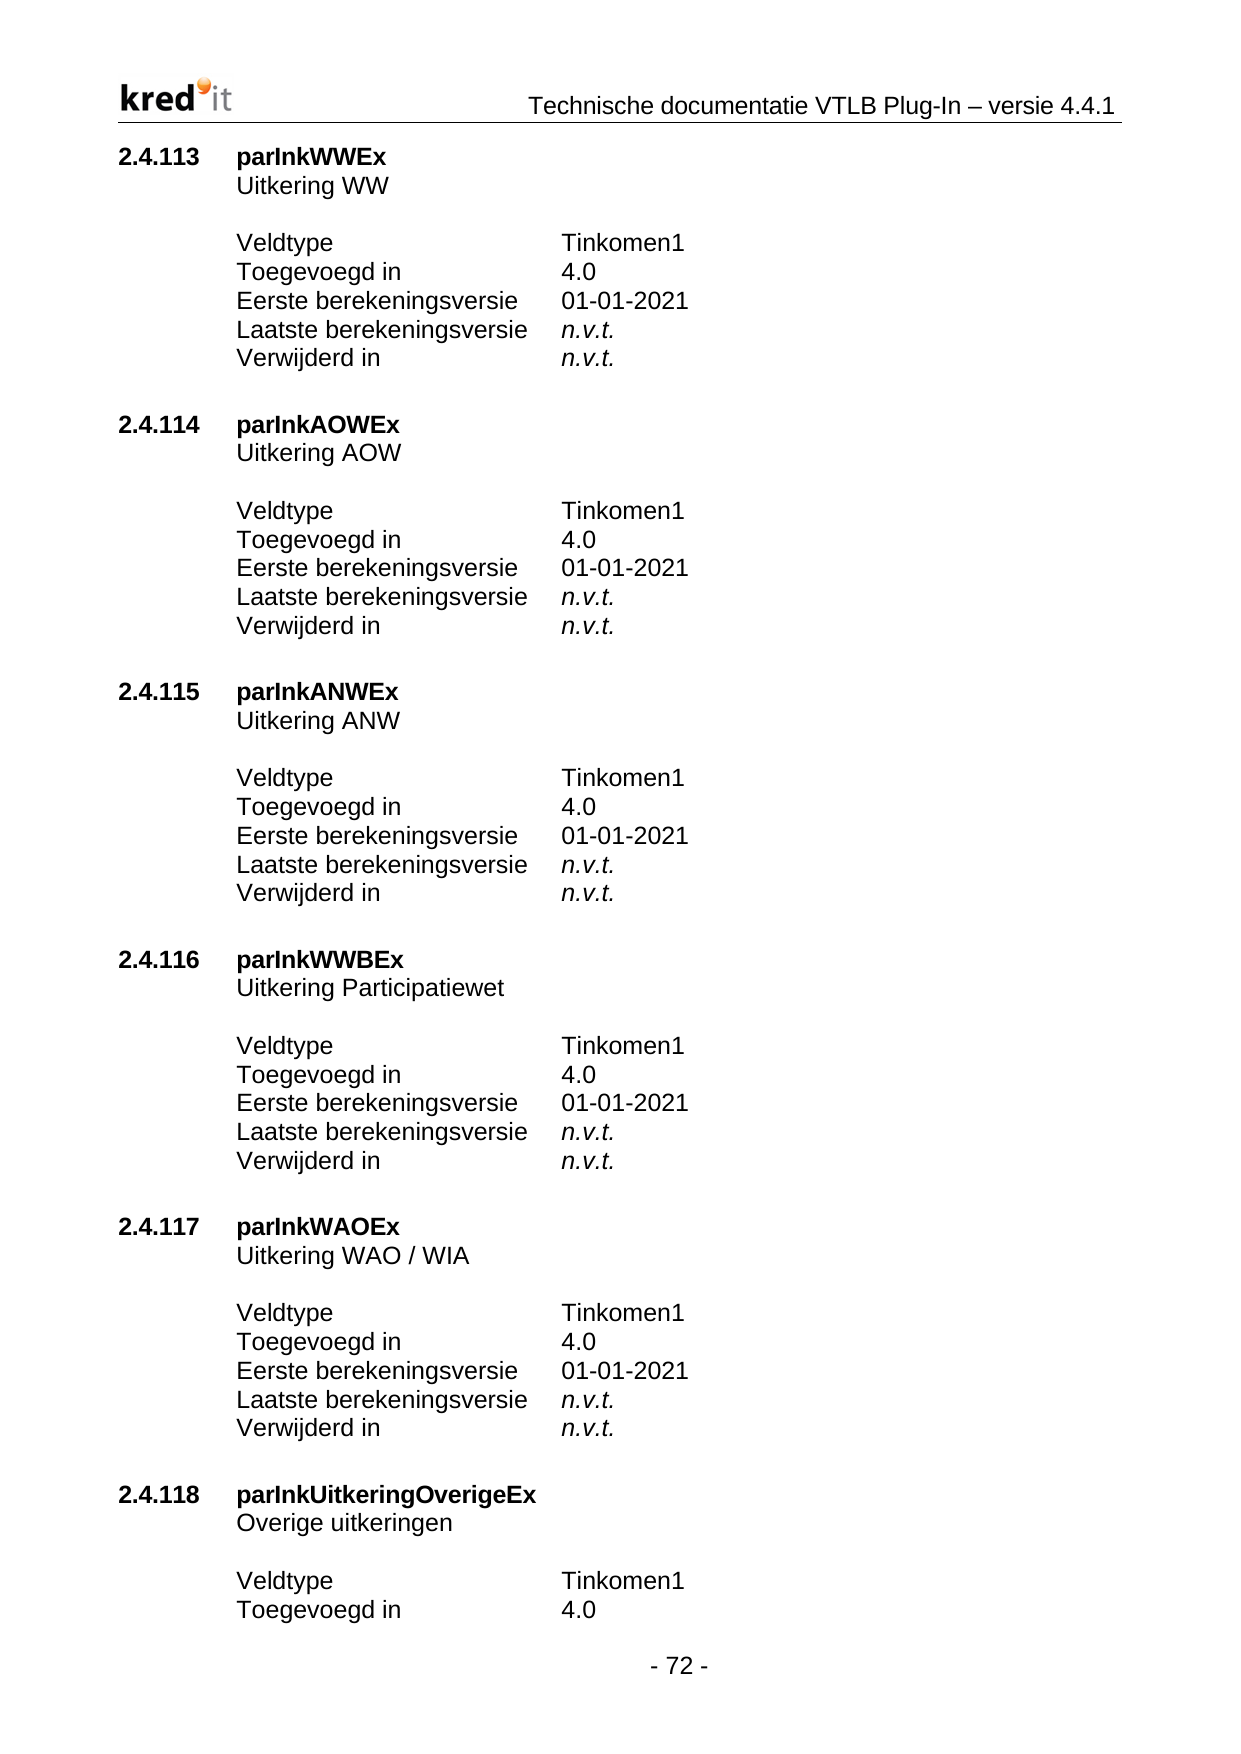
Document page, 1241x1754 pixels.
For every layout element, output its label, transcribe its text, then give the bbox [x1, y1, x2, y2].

subtitle parInkWWBEx [118, 944, 1122, 973]
text Veldtype Tinkomen1 [236, 228, 1122, 257]
text Overige uitkeringen [236, 1508, 1122, 1537]
text Uitkering WAO / WIA [236, 1241, 1122, 1269]
text Toegevoegd in 4.0 [236, 1059, 1122, 1088]
text Laatste berekeningsversie n.v.t. [236, 1384, 1122, 1413]
text Toegevoegd in 4.0 [236, 792, 1122, 821]
text Eerste berekeningsversie 01-01-2021 [236, 1356, 1122, 1384]
text Veldtype Tinkomen1 [236, 763, 1122, 792]
text Laatste berekeningsversie n.v.t. [236, 849, 1122, 878]
text Toegevoegd in 4.0 [236, 257, 1122, 286]
subtitle parInkWAOEx [118, 1212, 1122, 1241]
text Veldtype Tinkomen1 [236, 496, 1122, 524]
text Eerste berekeningsversie 01-01-2021 [236, 1088, 1122, 1117]
text Verwijderd in n.v.t. [236, 611, 1122, 639]
text Toegevoegd in 4.0 [236, 524, 1122, 553]
text Verwijderd in n.v.t. [236, 878, 1122, 907]
text Toegevoegd in 4.0 [236, 1594, 1122, 1623]
text Uitkering AOW [236, 438, 1122, 467]
subtitle parInkUitkeringOverigeEx [118, 1479, 1122, 1508]
text Eerste berekeningsversie 01-01-2021 [236, 821, 1122, 849]
text Verwijderd in n.v.t. [236, 1146, 1122, 1174]
text Verwijderd in n.v.t. [236, 343, 1122, 372]
subtitle parInkWWEx [118, 142, 1122, 171]
text Uitkering Participatiewet [236, 973, 1122, 1002]
text Laatste berekeningsversie n.v.t. [236, 1117, 1122, 1146]
text Uitkering WW [236, 171, 1122, 199]
text Verwijderd in n.v.t. [236, 1413, 1122, 1442]
text Eerste berekeningsversie 01-01-2021 [236, 553, 1122, 582]
subtitle parInkANWEx [118, 677, 1122, 706]
picture [118, 73, 234, 115]
text Veldtype Tinkomen1 [236, 1298, 1122, 1327]
subtitle parInkAOWEx [118, 409, 1122, 438]
text Laatste berekeningsversie n.v.t. [236, 314, 1122, 343]
text Veldtype Tinkomen1 [236, 1566, 1122, 1594]
text Eerste berekeningsversie 01-01-2021 [236, 286, 1122, 314]
text Uitkering ANW [236, 706, 1122, 734]
text Veldtype Tinkomen1 [236, 1031, 1122, 1059]
text Laatste berekeningsversie n.v.t. [236, 582, 1122, 611]
text Toegevoegd in 4.0 [236, 1327, 1122, 1356]
